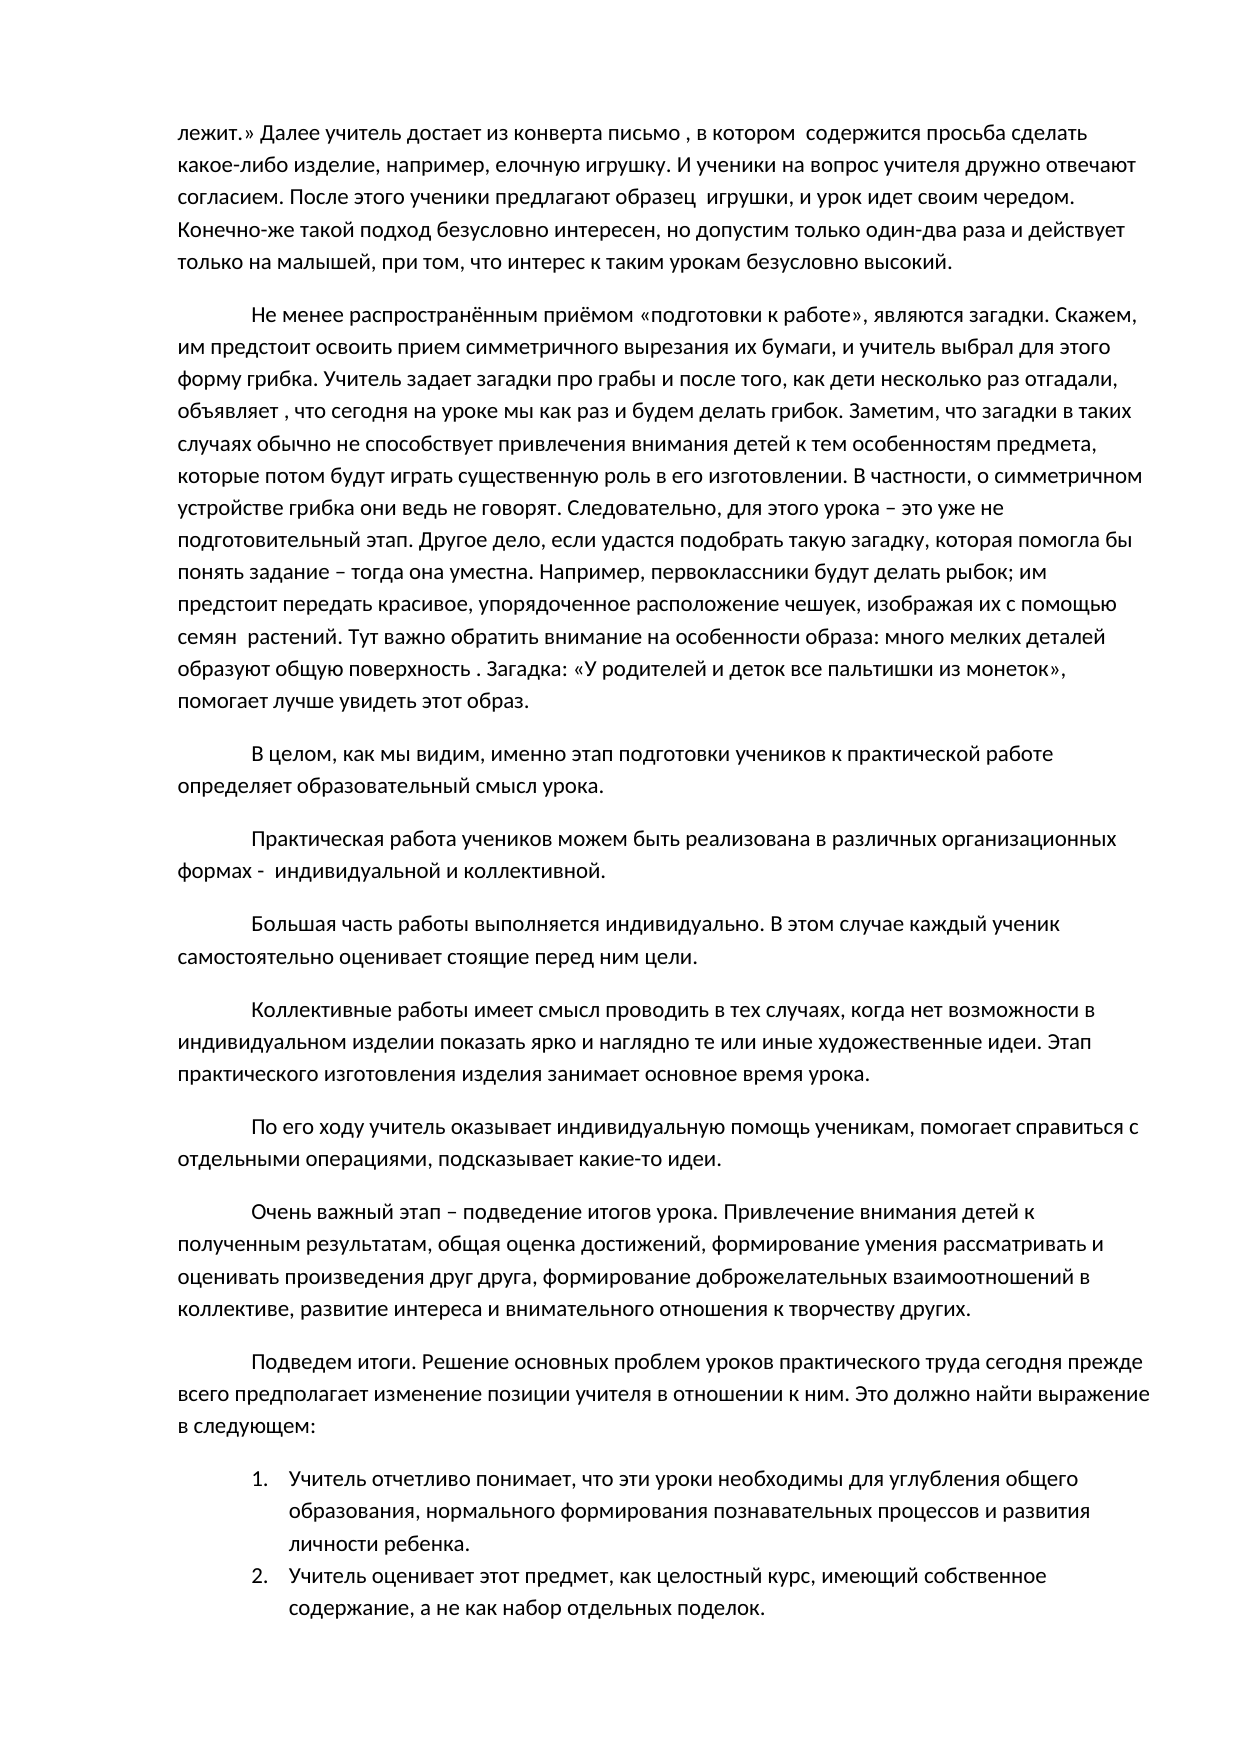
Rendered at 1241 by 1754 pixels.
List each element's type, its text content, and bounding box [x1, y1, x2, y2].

text По его ходу учитель оказывает индивидуальную помощь ученикам, помогает справиться с отдельными операциями, подсказывает какие-то идеи. [177, 1112, 1152, 1172]
text В целом, как мы видим, именно этап подготовки учеников к практической работе определяет образовательный смысл урока. [177, 739, 1152, 799]
text Не менее распространённым приёмом «подготовки к работе», являются загадки. Скажем, им предстоит освоить прием симметричного вырезания их бумаги, и учитель выбрал для этого форму грибка. Учитель задает загадки про грабы и после того, как дети несколько раз отгадали, объявляет , что сегодня на уроке мы как раз и будем делать грибок. Заметим, что загадки в таких случаях обычно не способствует привлечения внимания детей к тем особенностям предмета, которые потом будут играть существенную роль в его изготовлении. В частности, о симметричном устройстве грибка они ведь не говорят. Следовательно, для этого урока – это уже не подготовительный этап. Другое дело, если удастся подобрать такую загадку, которая помогла бы понять задание – тогда она уместна. Например, первоклассники будут делать рыбок; им предстоит передать красивое, упорядоченное расположение чешуек, изображая их с помощью семян растений. Тут важно обратить внимание на особенности образа: много мелких деталей образуют общую поверхность . Загадка: «У родителей и деток все пальтишки из монеток», помогает лучше увидеть этот образ. [177, 300, 1152, 714]
list Учитель оценивает этот предмет, как целостный курс, имеющий собственное содержание, а не как набор отдельных поделок. [251, 1561, 1152, 1621]
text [177, 118, 1152, 275]
text Большая часть работы выполняется индивидуально. В этом случае каждый ученик самостоятельно оценивает стоящие перед ним цели. [177, 909, 1152, 970]
text Очень важный этап – подведение итогов урока. Привлечение внимания детей к полученным результатам, общая оценка достижений, формирование умения рассматривать и оценивать произведения друг друга, формирование доброжелательных взаимоотношений в коллективе, развитие интереса и внимательного отношения к творчеству других. [177, 1197, 1152, 1322]
text Коллективные работы имеет смысл проводить в тех случаях, когда нет возможности в индивидуальном изделии показать ярко и наглядно те или иные художественные идеи. Этап практического изготовления изделия занимает основное время урока. [177, 995, 1152, 1087]
text Практическая работа учеников можем быть реализована в различных организационных формах - индивидуальной и коллективной. [177, 824, 1152, 884]
text Подведем итоги. Решение основных проблем уроков практического труда сегодня прежде всего предполагает изменение позиции учителя в отношении к ним. Это должно найти выражение в следующем: [177, 1347, 1152, 1439]
list Учитель отчетливо понимает, что эти уроки необходимы для углубления общего образования, нормального формирования познавательных процессов и развития личности ребенка. [251, 1464, 1152, 1557]
